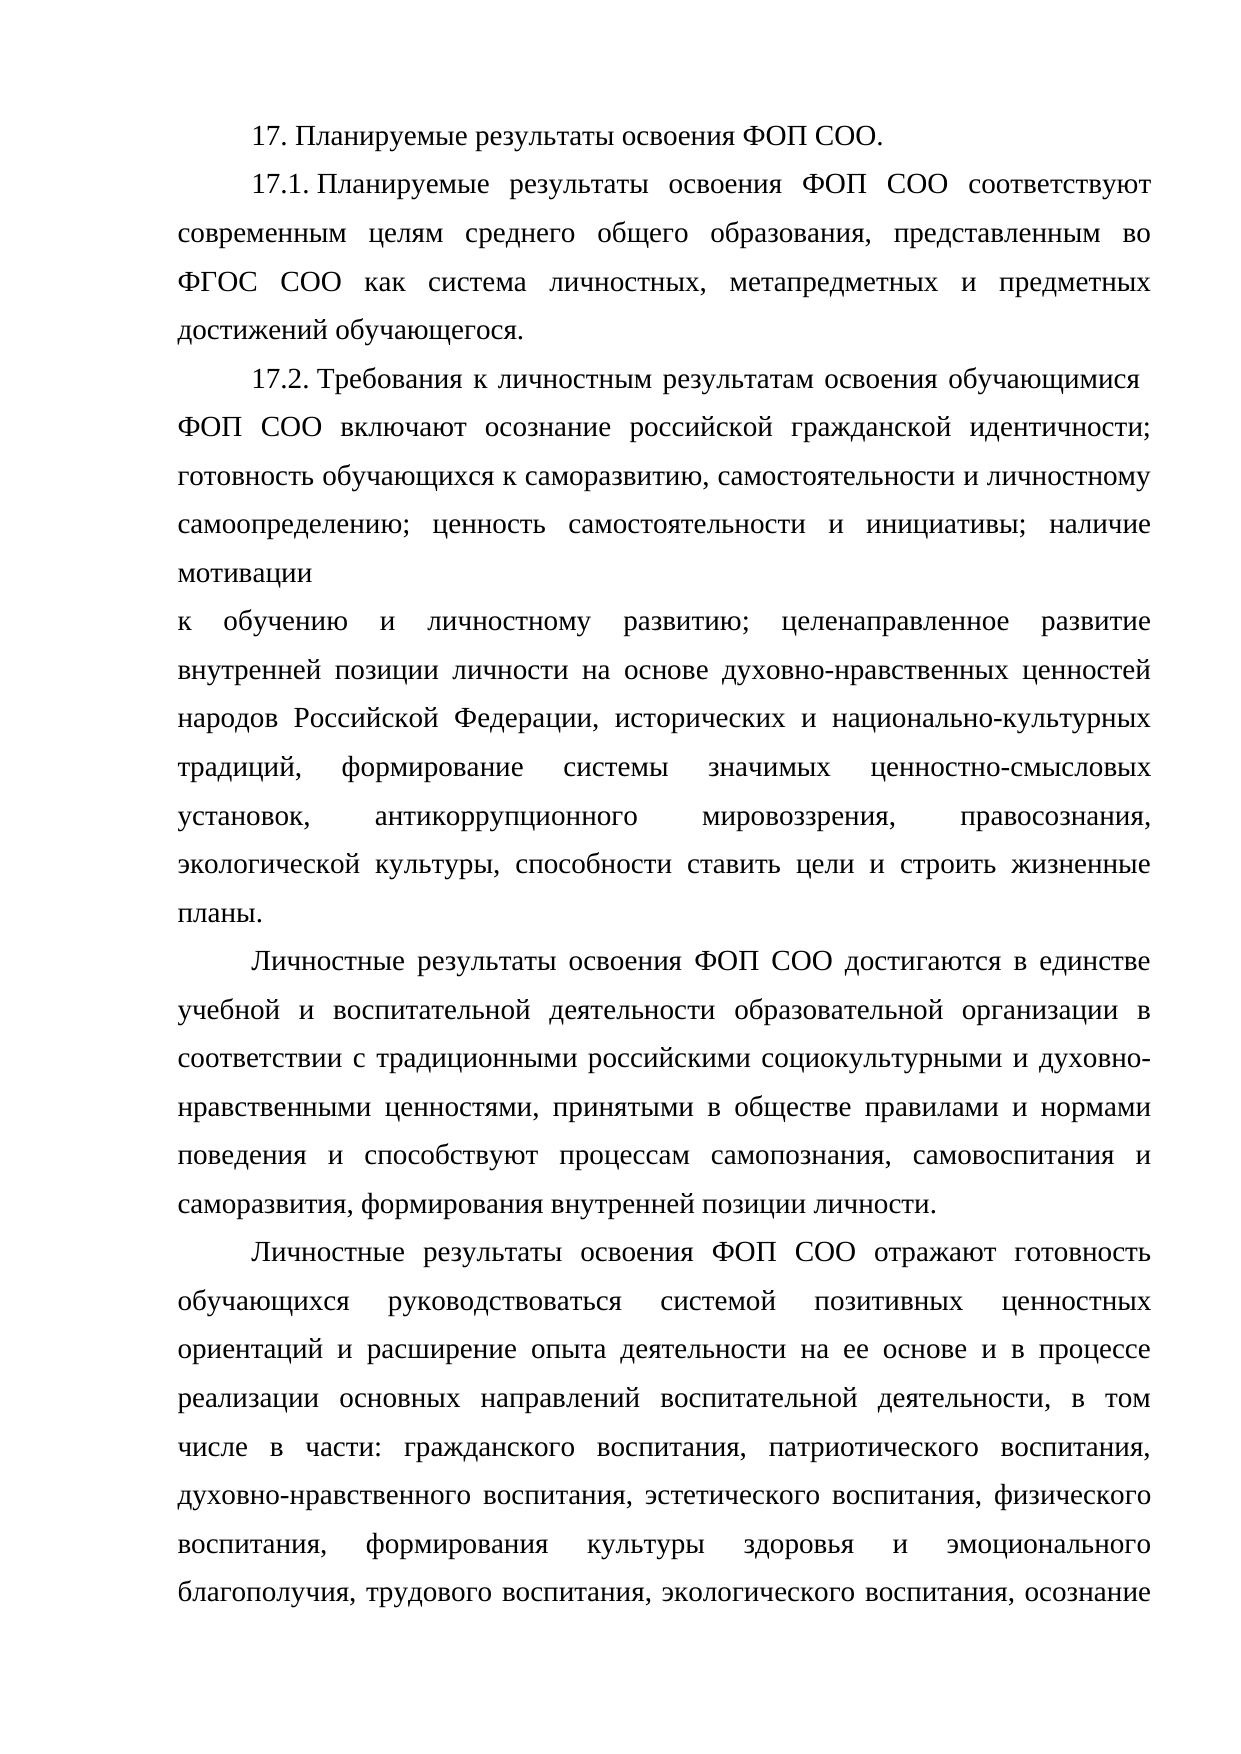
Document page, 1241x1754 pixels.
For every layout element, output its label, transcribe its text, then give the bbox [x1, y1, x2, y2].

text 17. Планируемые результаты освоения ФОП СОО. [177, 118, 1152, 152]
text 17.1. Планируемые результаты освоения ФОП СОО соответствуют современным целям среднего общего образования, представленным во ФГОС СОО как система личностных, метапредметных и предметных достижений обучающегося. [177, 167, 1152, 346]
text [177, 1234, 1152, 1608]
text 17.2. Требования к личностным результатам освоения обучающимися ФОП СОО включают осознание российской гражданской идентичности; готовность обучающихся к саморазвитию, самостоятельности и личностному самоопределению; ценность самостоятельности и инициативы; наличие мотивации к обучению и личностному развитию; целенаправленное развитие внутренней позиции личности на основе духовно-нравственных ценностей народов Российской Федерации, исторических и национально-культурных традиций, формирование системы значимых ценностно-смысловых установок, антикоррупционного мировоззрения, правосознания, экологической культуры, способности ставить цели и строить жизненные планы. [177, 361, 1152, 928]
text Личностные результаты освоения ФОП СОО достигаются в единстве учебной и воспитательной деятельности образовательной организации в соответствии с традиционными российскими социокультурными и духовно-нравственными ценностями, принятыми в обществе правилами и нормами поведения и способствуют процессам самопознания, самовоспитания и саморазвития, формирования внутренней позиции личности. [177, 943, 1152, 1219]
